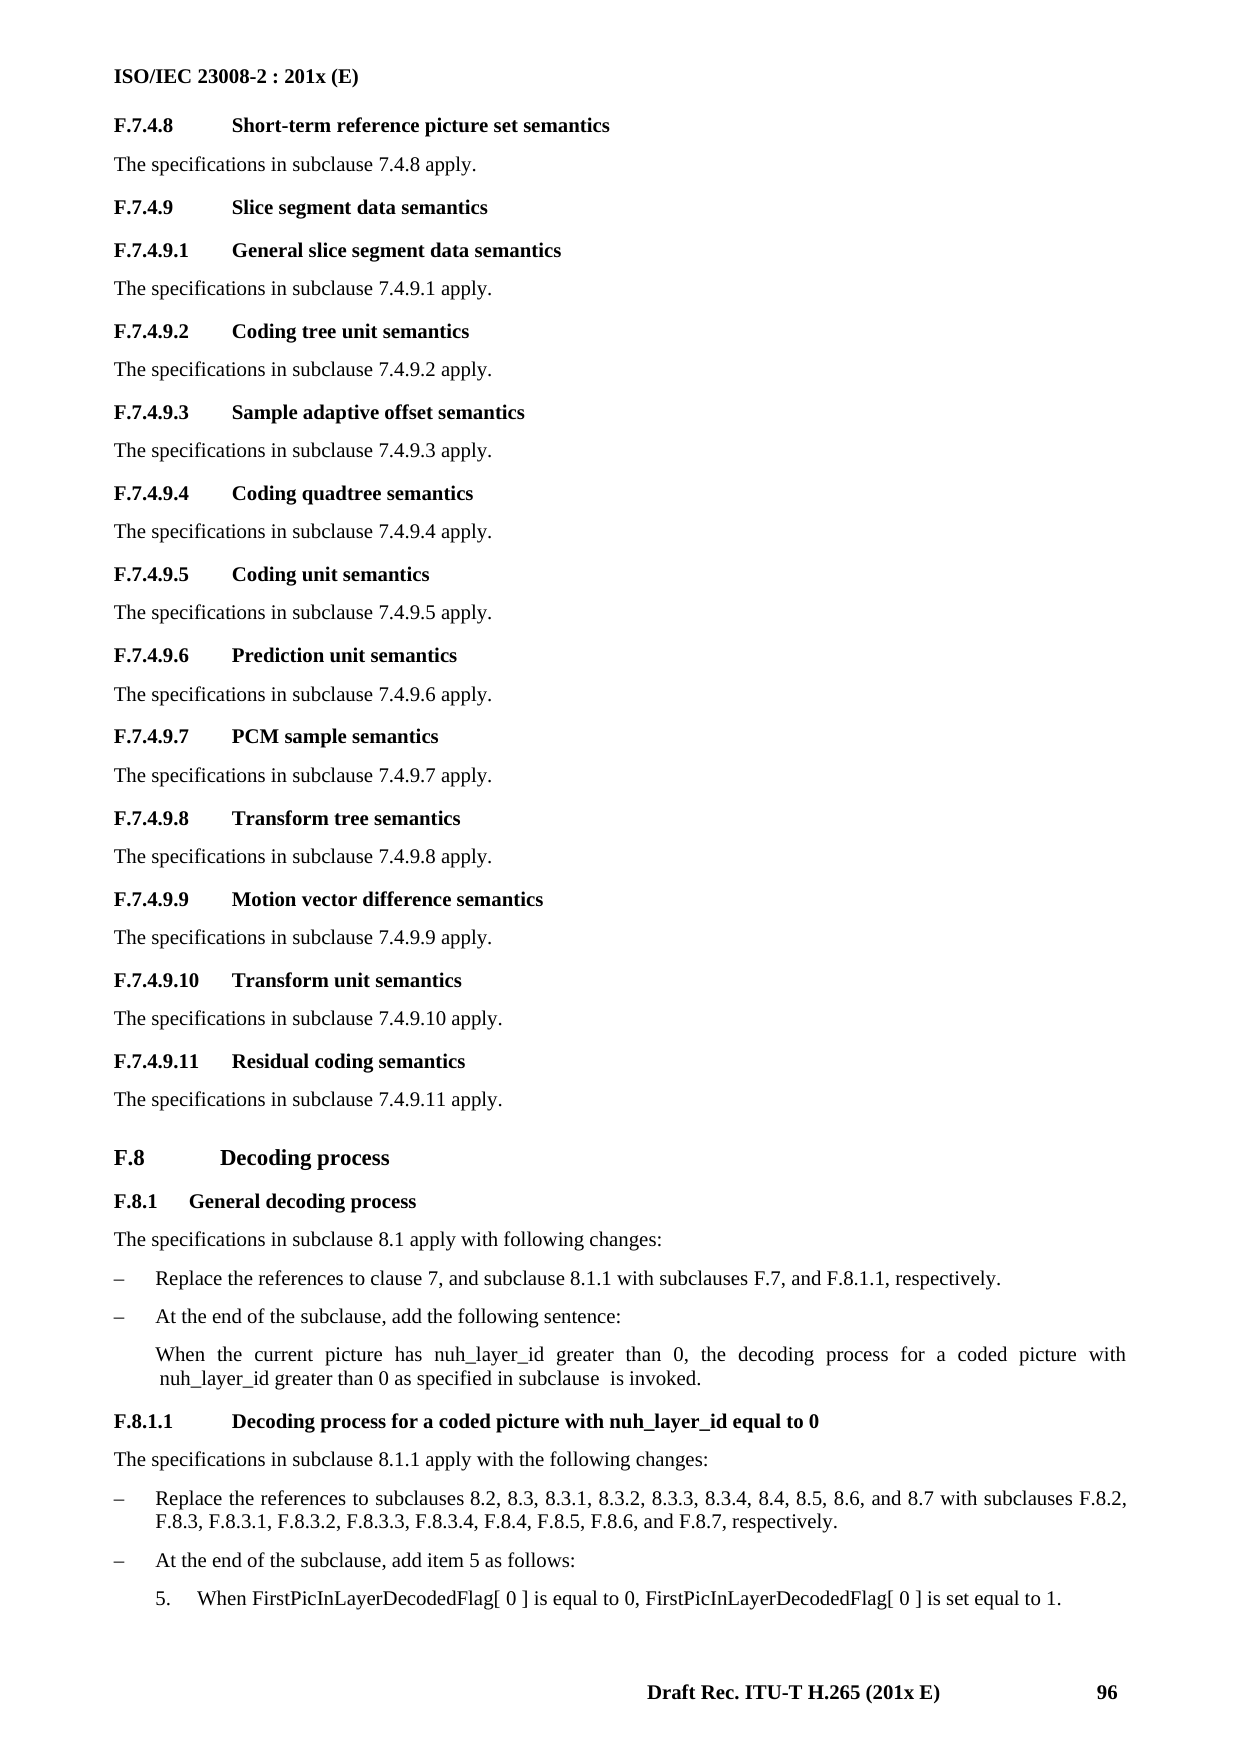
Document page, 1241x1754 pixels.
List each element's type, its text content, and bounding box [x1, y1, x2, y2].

text – At the end of the subclause, add the following sentence: [113, 1304, 1127, 1328]
list Residual coding semantics [113, 1049, 1127, 1073]
list Transform unit semantics [113, 968, 1127, 992]
list Slice segment data semantics [113, 194, 1127, 219]
text The specifications in subclause 7.4.9.10 apply. [113, 1006, 1127, 1030]
text – Replace the references to clause 7, and subclause 8.1.1 with subclauses F.7, and F.8.1.1, respectively. [113, 1266, 1127, 1289]
list Transform tree semantics [113, 806, 1127, 829]
list Short-term reference picture set semantics [113, 113, 1127, 137]
text 5. When FirstPicInLayerDecodedFlag[ 0 ] is equal to 0, FirstPicInLayerDecodedFlag[ 0 ] is set equal to 1. [155, 1586, 1127, 1610]
text – At the end of the subclause, add item 5 as follows: [113, 1548, 1127, 1572]
text The specifications in subclause 7.4.9.11 apply. [113, 1087, 1127, 1111]
text The specifications in subclause 7.4.9.9 apply. [113, 925, 1127, 949]
list Decoding process [113, 1144, 1127, 1170]
list PCM sample semantics [113, 724, 1127, 748]
text The specifications in subclause 7.4.9.8 apply. [113, 844, 1127, 868]
text The specifications in subclause 7.4.9.6 apply. [113, 681, 1127, 706]
text When the current picture has nuh_layer_id greater than 0, the decoding process for a coded picture with nuh_layer_id greater than 0 as specified in subclause 0 is invoked. [155, 1342, 1127, 1390]
text The specifications in subclause 7.4.9.5 apply. [113, 600, 1127, 624]
text The specifications in subclause 7.4.9.1 apply. [113, 276, 1127, 300]
list Motion vector difference semantics [113, 887, 1127, 911]
list Coding quadtree semantics [113, 481, 1127, 505]
text The specifications in subclause 7.4.9.4 apply. [113, 519, 1127, 543]
text The specifications in subclause 7.4.9.3 apply. [113, 438, 1127, 462]
list General slice segment data semantics [113, 237, 1127, 262]
list Prediction unit semantics [113, 643, 1127, 667]
list Coding unit semantics [113, 562, 1127, 586]
text The specifications in subclause 7.4.8 apply. [113, 152, 1127, 176]
list Decoding process for a coded picture with nuh_layer_id equal to 0 [113, 1409, 1127, 1433]
text – Replace the references to subclauses 8.2, 8.3, 8.3.1, 8.3.2, 8.3.3, 8.3.4, 8.4, 8.5, 8.6, and 8.7 with subclauses F.8.2, F.8.3, F.8.3.1, F.8.3.2, F.8.3.3, F.8.3.4, F.8.4, F.8.5, F.8.6, and F.8.7, respectively. [113, 1485, 1127, 1533]
list Sample adaptive offset semantics [113, 400, 1127, 424]
text The specifications in subclause 8.1.1 apply with the following changes: [113, 1447, 1127, 1471]
text The specifications in subclause 8.1 apply with following changes: [113, 1227, 1127, 1251]
text The specifications in subclause 7.4.9.2 apply. [113, 357, 1127, 381]
list General decoding process [113, 1189, 1127, 1213]
text The specifications in subclause 7.4.9.7 apply. [113, 763, 1127, 787]
list Coding tree unit semantics [113, 319, 1127, 343]
